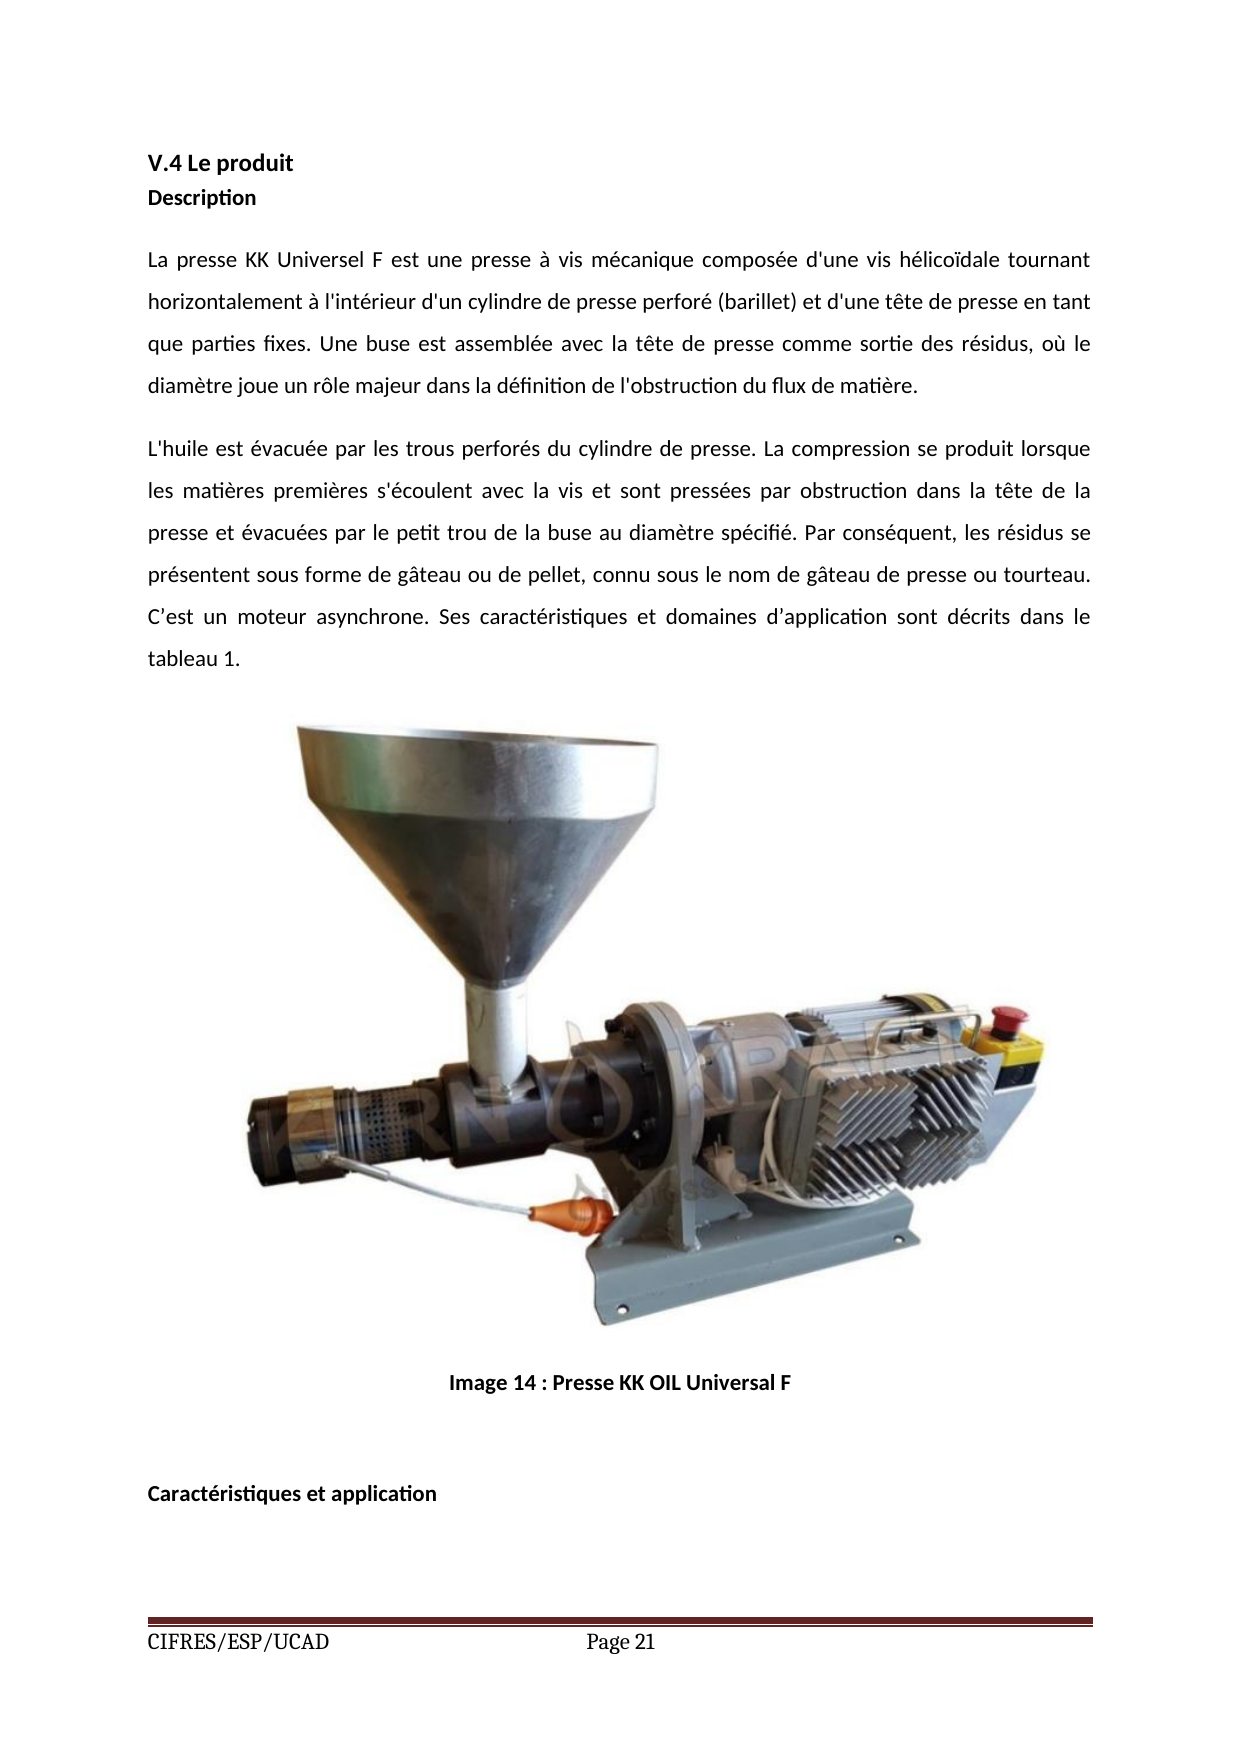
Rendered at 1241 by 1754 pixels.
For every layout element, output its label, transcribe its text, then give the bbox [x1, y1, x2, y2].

text L'huile est évacuée par les trous perforés du cylindre de presse. La compression se produit lorsque les matières premières s'écoulent avec la vis et sont pressées par obstruction dans la tête de la presse et évacuées par le petit trou de la buse au diamètre spécifié. Par conséquent, les résidus se présentent sous forme de gâteau ou de pellet, connu sous le nom de gâteau de presse ou tourteau. C’est un moteur asynchrone. Ses caractéristiques et domaines d’application sont décrits dans le tableau 1. [148, 434, 1093, 672]
picture [167, 706, 1073, 1333]
text Description [148, 183, 1093, 211]
subtitle V.4 Le produit [148, 148, 1093, 178]
text Caractéristiques et application [148, 1479, 1093, 1507]
text La presse KK Universel F est une presse à vis mécanique composée d'une vis hélicoïdale tournant horizontalement à l'intérieur d'un cylindre de presse perforé (barillet) et d'une tête de presse en tant que parties fixes. Une buse est assemblée avec la tête de presse comme sortie des résidus, où le diamètre joue un rôle majeur dans la définition de l'obstruction du flux de matière. [148, 245, 1093, 399]
text Image 14 : Presse KK OIL Universal F [148, 1368, 1093, 1396]
